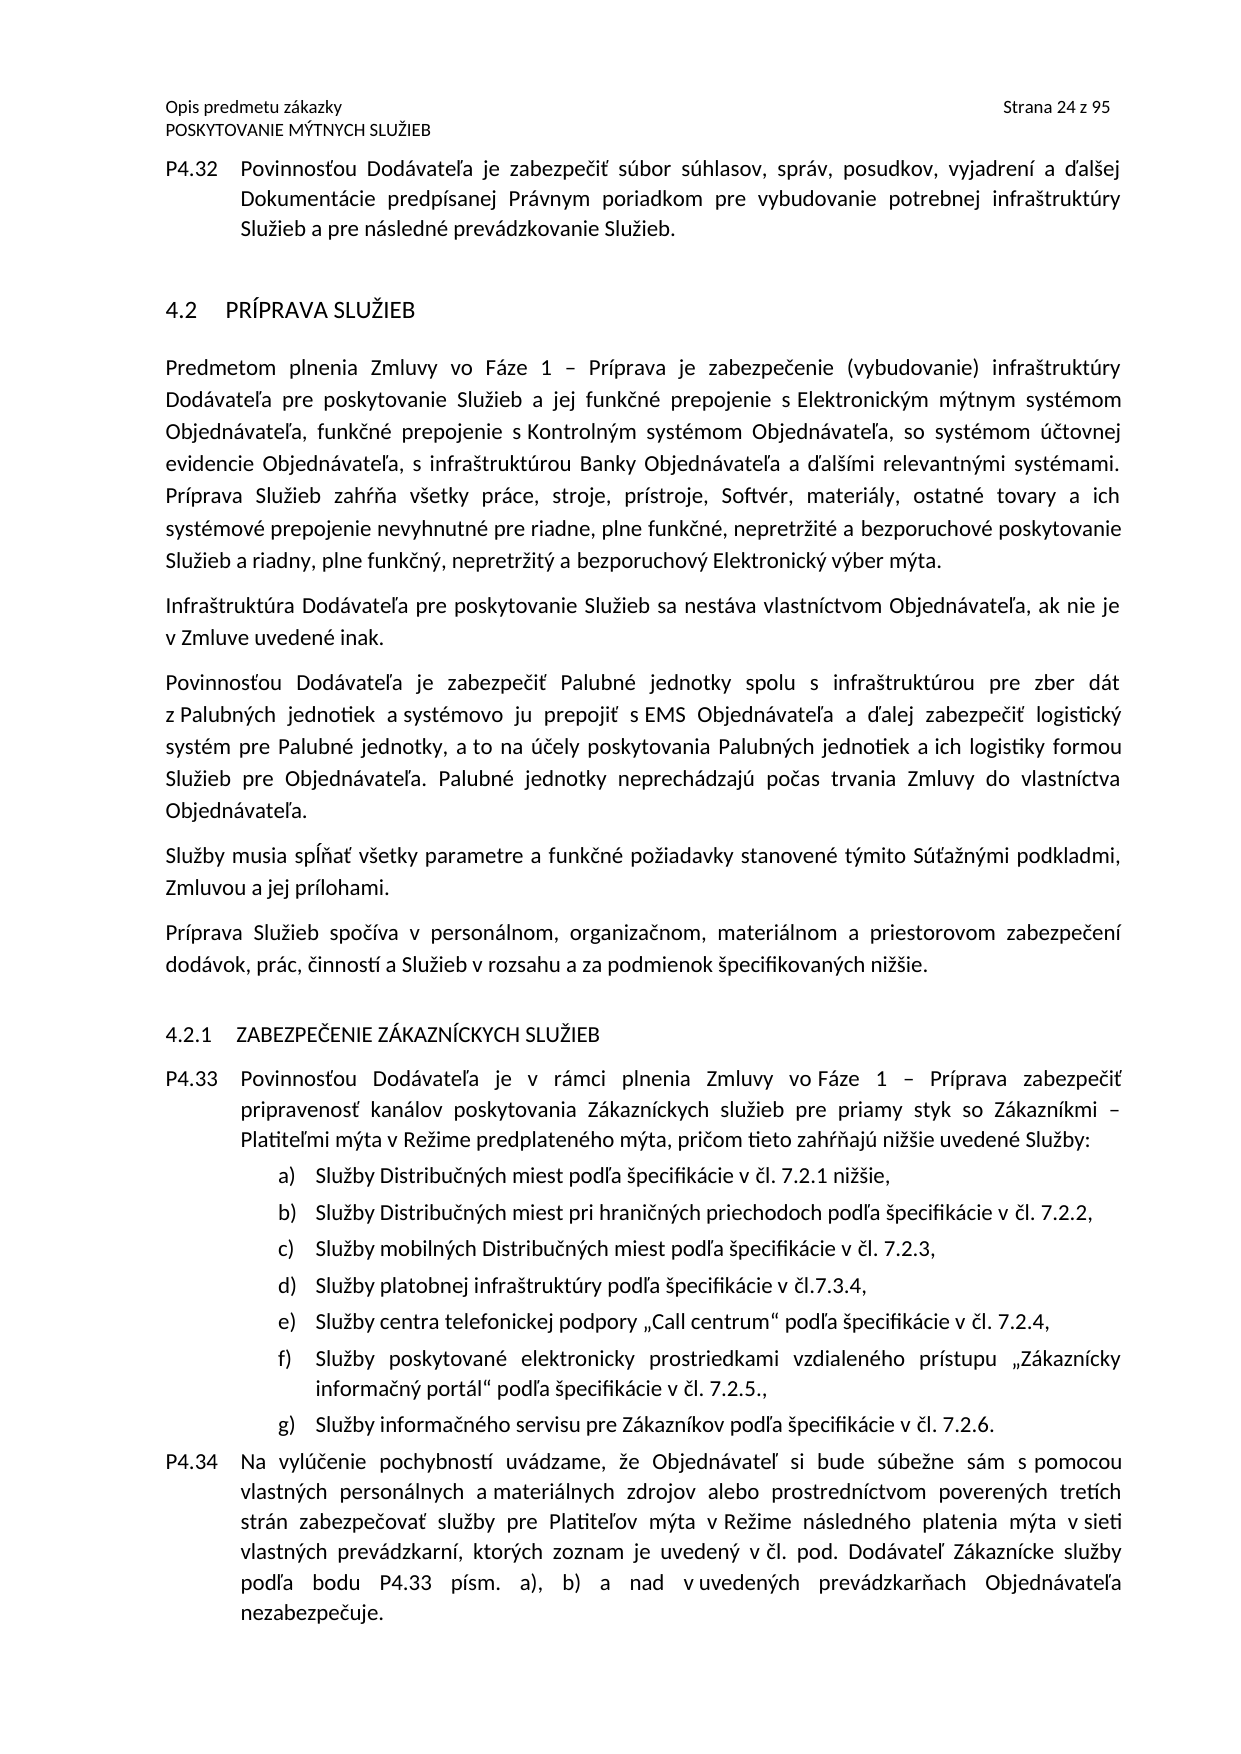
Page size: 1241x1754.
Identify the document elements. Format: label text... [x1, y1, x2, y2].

text Infraštruktúra Dodávateľa pre poskytovanie Služieb sa nestáva vlastníctvom Objednávateľa, ak nie je v Zmluve uvedené inak. [165, 591, 1122, 651]
text Služby musia spĺňať všetky parametre a funkčné požiadavky stanovené týmito Súťažnými podkladmi, Zmluvou a jej prílohami. [165, 841, 1122, 901]
text Príprava Služieb spočíva v personálnom, organizačnom, materiálnom a priestorovom zabezpečení dodávok, prác, činností a Služieb v rozsahu a za podmienok špecifikovaných nižšie. [165, 918, 1122, 978]
text Na vylúčenie pochybností uvádzame, že Objednávateľ si bude súbežne sám s pomocou vlastných personálnych a materiálnych zdrojov alebo prostredníctvom poverených tretích strán zabezpečovať služby pre Platiteľov mýta v Režime následného platenia mýta v sieti vlastných prevádzkarní, ktorých zoznam je uvedený v čl. 6.5 nižšie. Dodávateľ Zákaznícke služby podľa bodu P4.33 písm. a), b) a c) vyššie v uvedených prevádzkarňach Objednávateľa nezabezpečuje. [165, 1447, 1122, 1626]
subtitle Zabezpečenie Zákazníckych služieb [165, 1020, 1122, 1048]
list Služby informačného servisu pre Zákazníkov podľa špecifikácie v čl. 7.2.6. [278, 1410, 1122, 1438]
list Služby centra telefonickej podpory „Call centrum“ podľa špecifikácie v čl. 7.2.4, [278, 1307, 1122, 1335]
text Povinnosťou Dodávateľa je zabezpečiť súbor súhlasov, správ, posudkov, vyjadrení a ďalšej Dokumentácie predpísanej Právnym poriadkom pre vybudovanie potrebnej infraštruktúry Služieb a pre následné prevádzkovanie Služieb. [165, 154, 1122, 242]
list Služby Distribučných miest podľa špecifikácie v čl. 7.2.1 nižšie, [278, 1161, 1122, 1189]
list Služby poskytované elektronicky prostriedkami vzdialeného prístupu „Zákaznícky informačný portál“ podľa špecifikácie v čl. 7.2.5., [278, 1344, 1122, 1402]
text Predmetom plnenia Zmluvy vo Fáze 1 – Príprava je zabezpečenie (vybudovanie) infraštruktúry Dodávateľa pre poskytovanie Služieb a jej funkčné prepojenie s Elektronickým mýtnym systémom Objednávateľa, funkčné prepojenie s Kontrolným systémom Objednávateľa, so systémom účtovnej evidencie Objednávateľa, s infraštruktúrou Banky Objednávateľa a ďalšími relevantnými systémami. Príprava Služieb zahŕňa všetky práce, stroje, prístroje, Softvér, materiály, ostatné tovary a ich systémové prepojenie nevyhnutné pre riadne, plne funkčné, nepretržité a bezporuchové poskytovanie Služieb a riadny, plne funkčný, nepretržitý a bezporuchový Elektronický výber mýta. [165, 353, 1122, 574]
list Služby mobilných Distribučných miest podľa špecifikácie v čl. 7.2.3, [278, 1234, 1122, 1262]
subtitle Príprava Služieb [165, 295, 1122, 325]
text Povinnosťou Dodávateľa je zabezpečiť Palubné jednotky spolu s infraštruktúrou pre zber dát z Palubných jednotiek a systémovo ju prepojiť s EMS Objednávateľa a ďalej zabezpečiť logistický systém pre Palubné jednotky, a to na účely poskytovania Palubných jednotiek a ich logistiky formou Služieb pre Objednávateľa. Palubné jednotky neprechádzajú počas trvania Zmluvy do vlastníctva Objednávateľa. [165, 668, 1122, 824]
list Služby Distribučných miest pri hraničných priechodoch podľa špecifikácie v čl. 7.2.2, [278, 1198, 1122, 1226]
text Povinnosťou Dodávateľa je v rámci plnenia Zmluvy vo Fáze 1 – Príprava zabezpečiť pripravenosť kanálov poskytovania Zákazníckych služieb pre priamy styk so Zákazníkmi – Platiteľmi mýta v Režime predplateného mýta, pričom tieto zahŕňajú nižšie uvedené Služby: [165, 1064, 1122, 1153]
list Služby platobnej infraštruktúry podľa špecifikácie v čl.7.3.4, [278, 1271, 1122, 1299]
